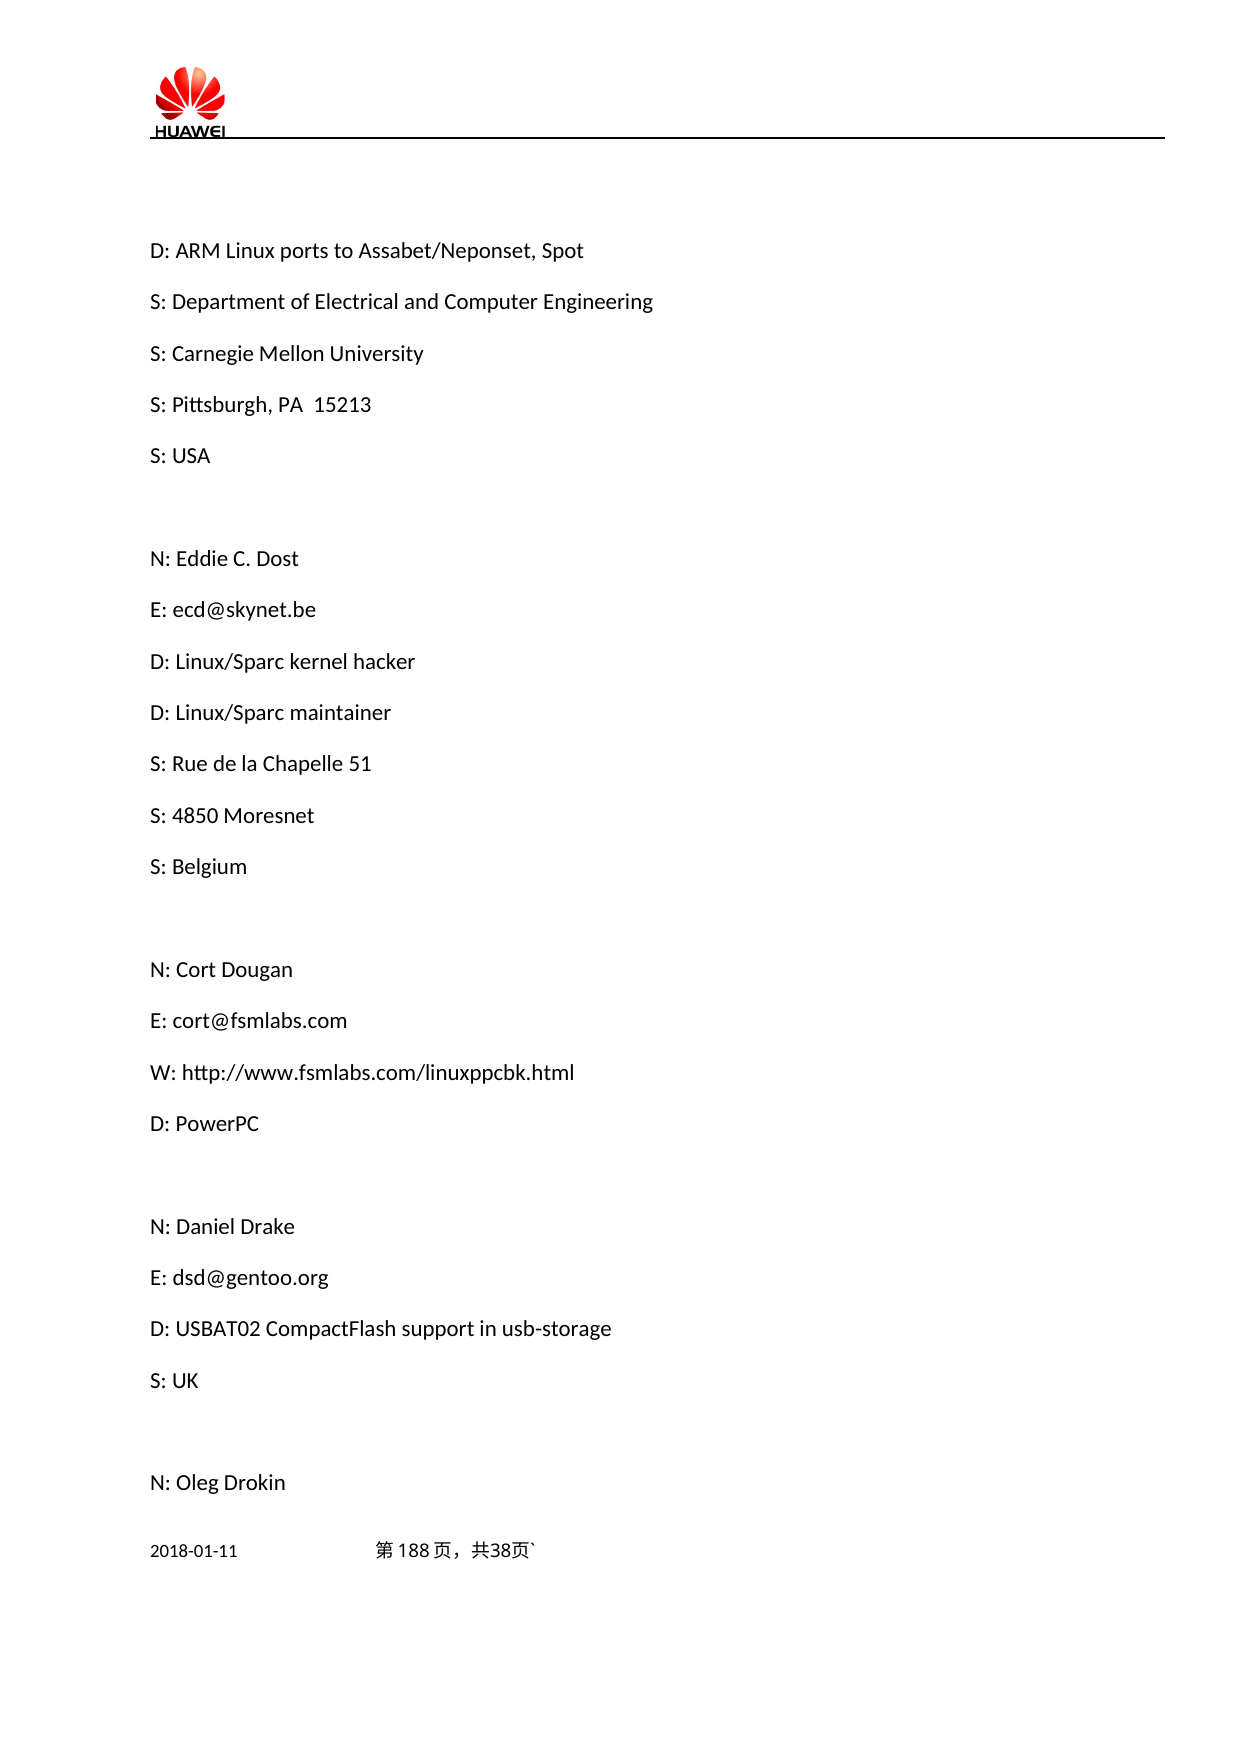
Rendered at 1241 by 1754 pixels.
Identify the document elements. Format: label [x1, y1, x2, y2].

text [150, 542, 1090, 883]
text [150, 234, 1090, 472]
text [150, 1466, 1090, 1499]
picture [156, 67, 225, 137]
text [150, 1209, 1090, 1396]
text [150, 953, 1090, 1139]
